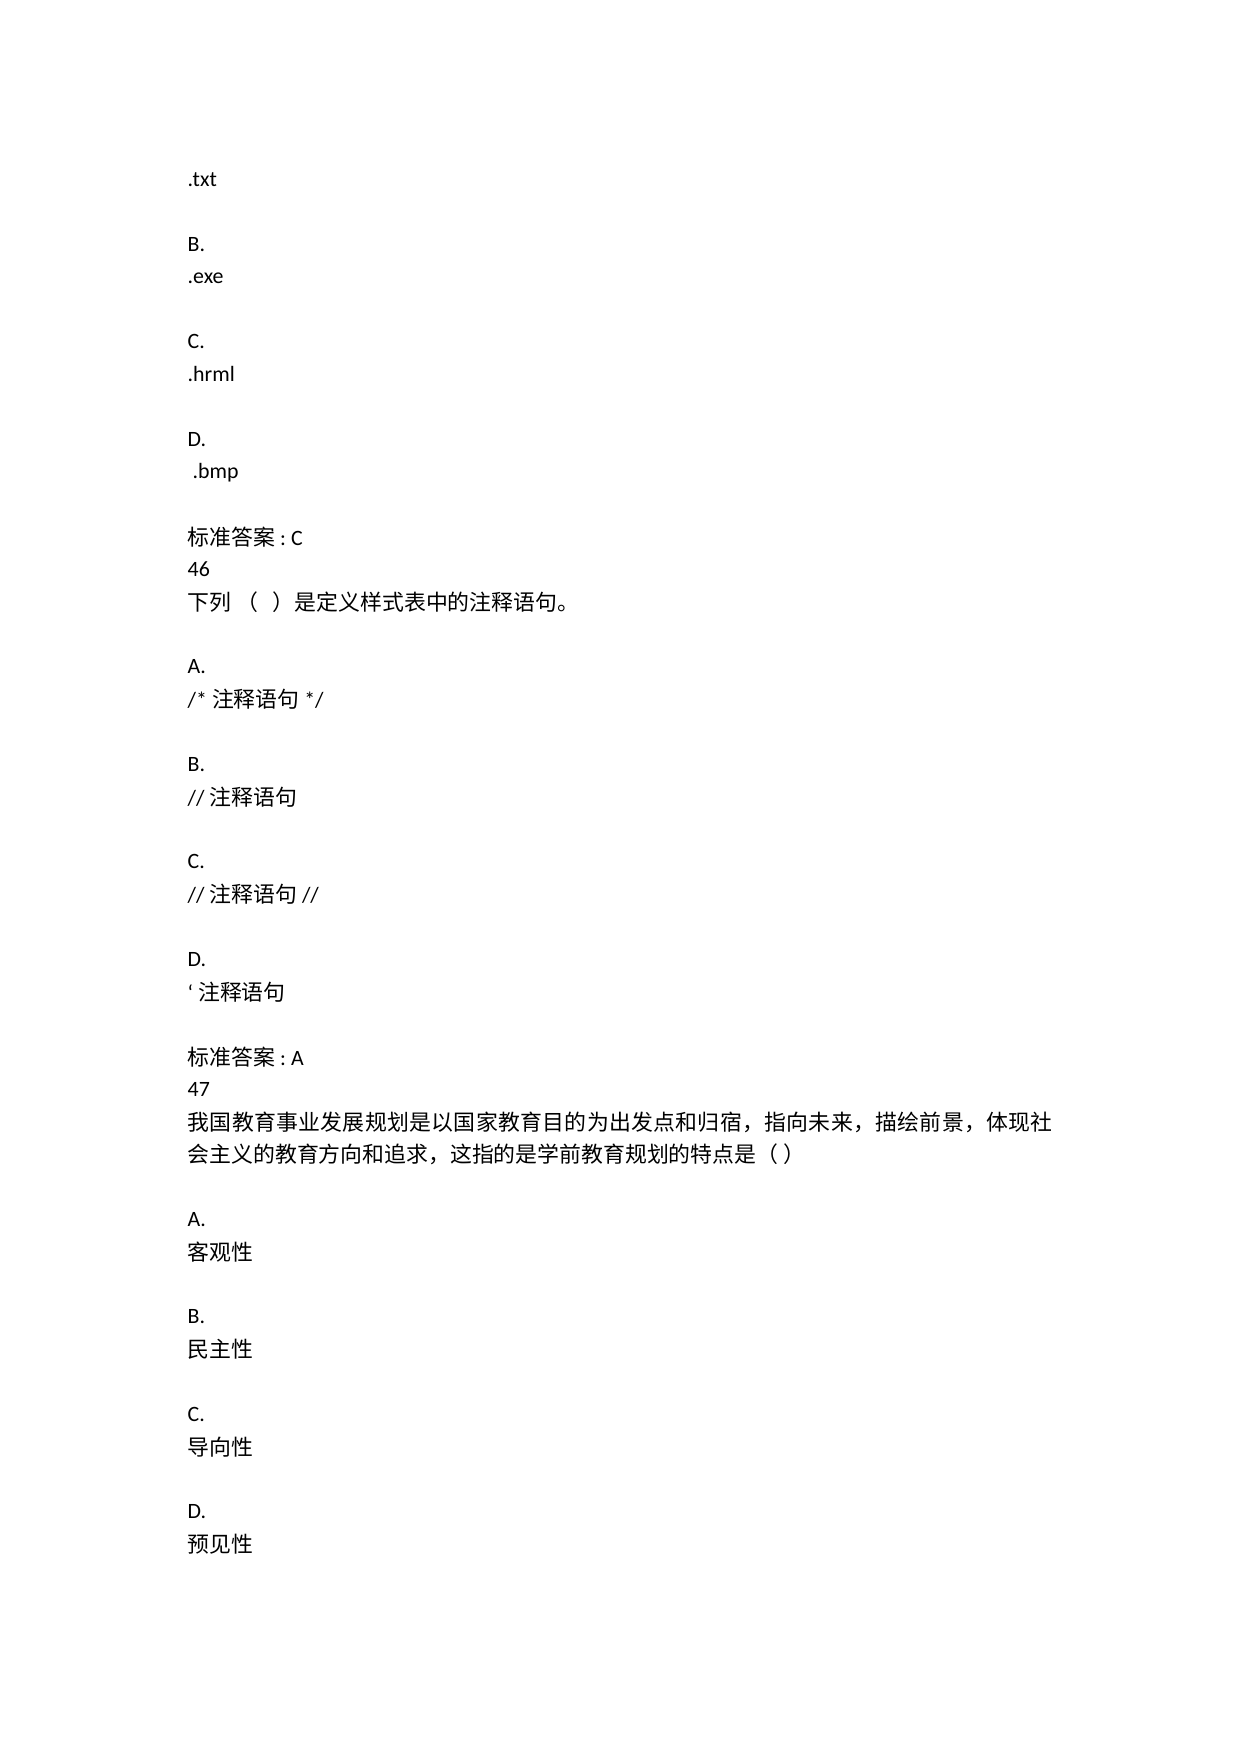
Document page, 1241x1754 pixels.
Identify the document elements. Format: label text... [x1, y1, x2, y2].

text 46 [187, 552, 1053, 584]
text A. [187, 649, 1053, 682]
text 客观性 [187, 1234, 1053, 1267]
text C. [187, 1397, 1053, 1429]
text 47 [187, 1072, 1053, 1104]
text 民主性 [187, 1332, 1053, 1364]
text .bmp [187, 454, 1053, 487]
text // 注释语句 // [187, 877, 1053, 909]
text 我国教育事业发展规划是以国家教育目的为出发点和归宿，指向未来，描绘前景，体现社会主义的教育方向和追求，这指的是学前教育规划的特点是（ ） [187, 1104, 1053, 1169]
text 标准答案 : A [187, 1039, 1053, 1072]
text B. [187, 1299, 1053, 1332]
text 导向性 [187, 1429, 1053, 1462]
text .hrml [187, 357, 1053, 389]
text A. [187, 1202, 1053, 1234]
text // 注释语句 [187, 779, 1053, 812]
text B. [187, 747, 1053, 779]
text D. [187, 1494, 1053, 1527]
text .txt [187, 162, 1053, 194]
text C. [187, 324, 1053, 357]
text C. [187, 844, 1053, 877]
text B. [187, 227, 1053, 259]
text /* 注释语句 */ [187, 682, 1053, 714]
text D. [187, 942, 1053, 974]
text 下列 （ ）是定义样式表中的注释语句。 [187, 584, 1053, 617]
text D. [187, 422, 1053, 454]
text ‘ 注释语句 [187, 974, 1053, 1007]
text 预见性 [187, 1527, 1053, 1559]
text 标准答案 : C [187, 519, 1053, 552]
text .exe [187, 259, 1053, 292]
